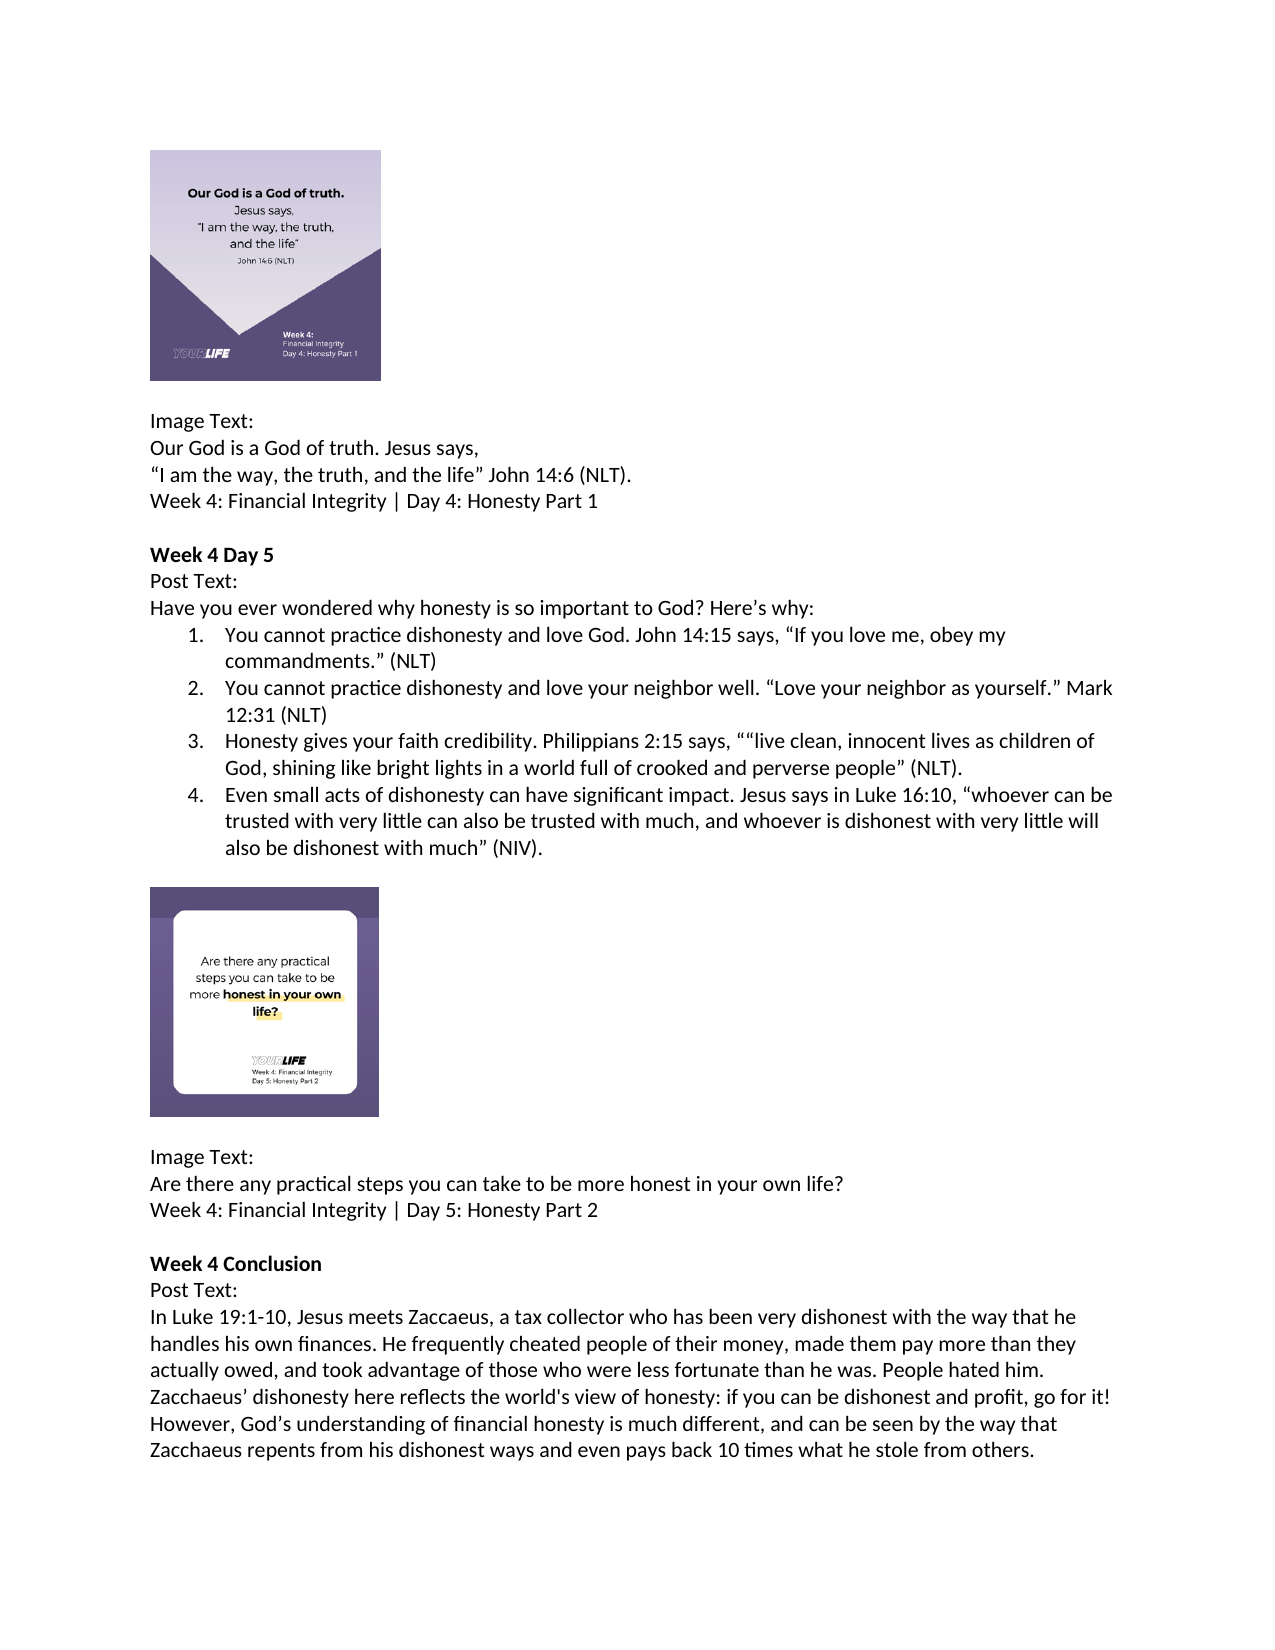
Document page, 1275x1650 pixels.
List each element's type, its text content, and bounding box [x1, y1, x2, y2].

text Have you ever wondered why honesty is so important to God? Here’s why: [150, 594, 1125, 621]
list You cannot practice dishonesty and love God. John 14:15 says, “If you love me, obey my commandments.” (NLT) [187, 621, 1125, 674]
text Post Text: [150, 567, 1125, 594]
list Honesty gives your faith credibility. Philippians 2:15 says, ““live clean, innocent lives as children of God, shining like bright lights in a world full of crooked and perverse people” (NLT). [187, 727, 1125, 781]
text Our God is a God of truth. Jesus says, [150, 434, 1125, 461]
text Week 4 Conclusion [150, 1250, 1125, 1277]
text Are there any practical steps you can take to be more honest in your own life? [150, 1170, 1125, 1197]
list Even small acts of dishonesty can have significant impact. Jesus says in Luke 16:10, “whoever can be trusted with very little can also be trusted with much, and whoever is dishonest with very little will also be dishonest with much” (NIV). [187, 781, 1125, 861]
text Week 4: Financial Integrity | Day 5: Honesty Part 2 [150, 1197, 1125, 1223]
text Image Text: [150, 1143, 1125, 1170]
text Week 4 Day 5 [150, 541, 1125, 567]
text Post Text: [150, 1277, 1125, 1303]
picture [150, 150, 381, 381]
text “I am the way, the truth, and the life” John 14:6 (NLT). [150, 461, 1125, 487]
picture [150, 887, 379, 1117]
text Image Text: [150, 407, 1125, 434]
text Week 4: Financial Integrity | Day 4: Honesty Part 1 [150, 487, 1125, 514]
list You cannot practice dishonesty and love your neighbor well. “Love your neighbor as yourself.” Mark 12:31 (NLT) [187, 674, 1125, 727]
text In Luke 19:1-10, Jesus meets Zaccaeus, a tax collector who has been very dishonest with the way that he handles his own finances. He frequently cheated people of their money, made them pay more than they actually owed, and took advantage of those who were less fortunate than he was. People hated him. Zacchaeus’ dishonesty here reflects the world's view of honesty: if you can be dishonest and profit, go for it! However, God’s understanding of financial honesty is much different, and can be seen by the way that Zacchaeus repents from his dishonest ways and even pays back 10 times what he stole from others. [150, 1303, 1125, 1463]
